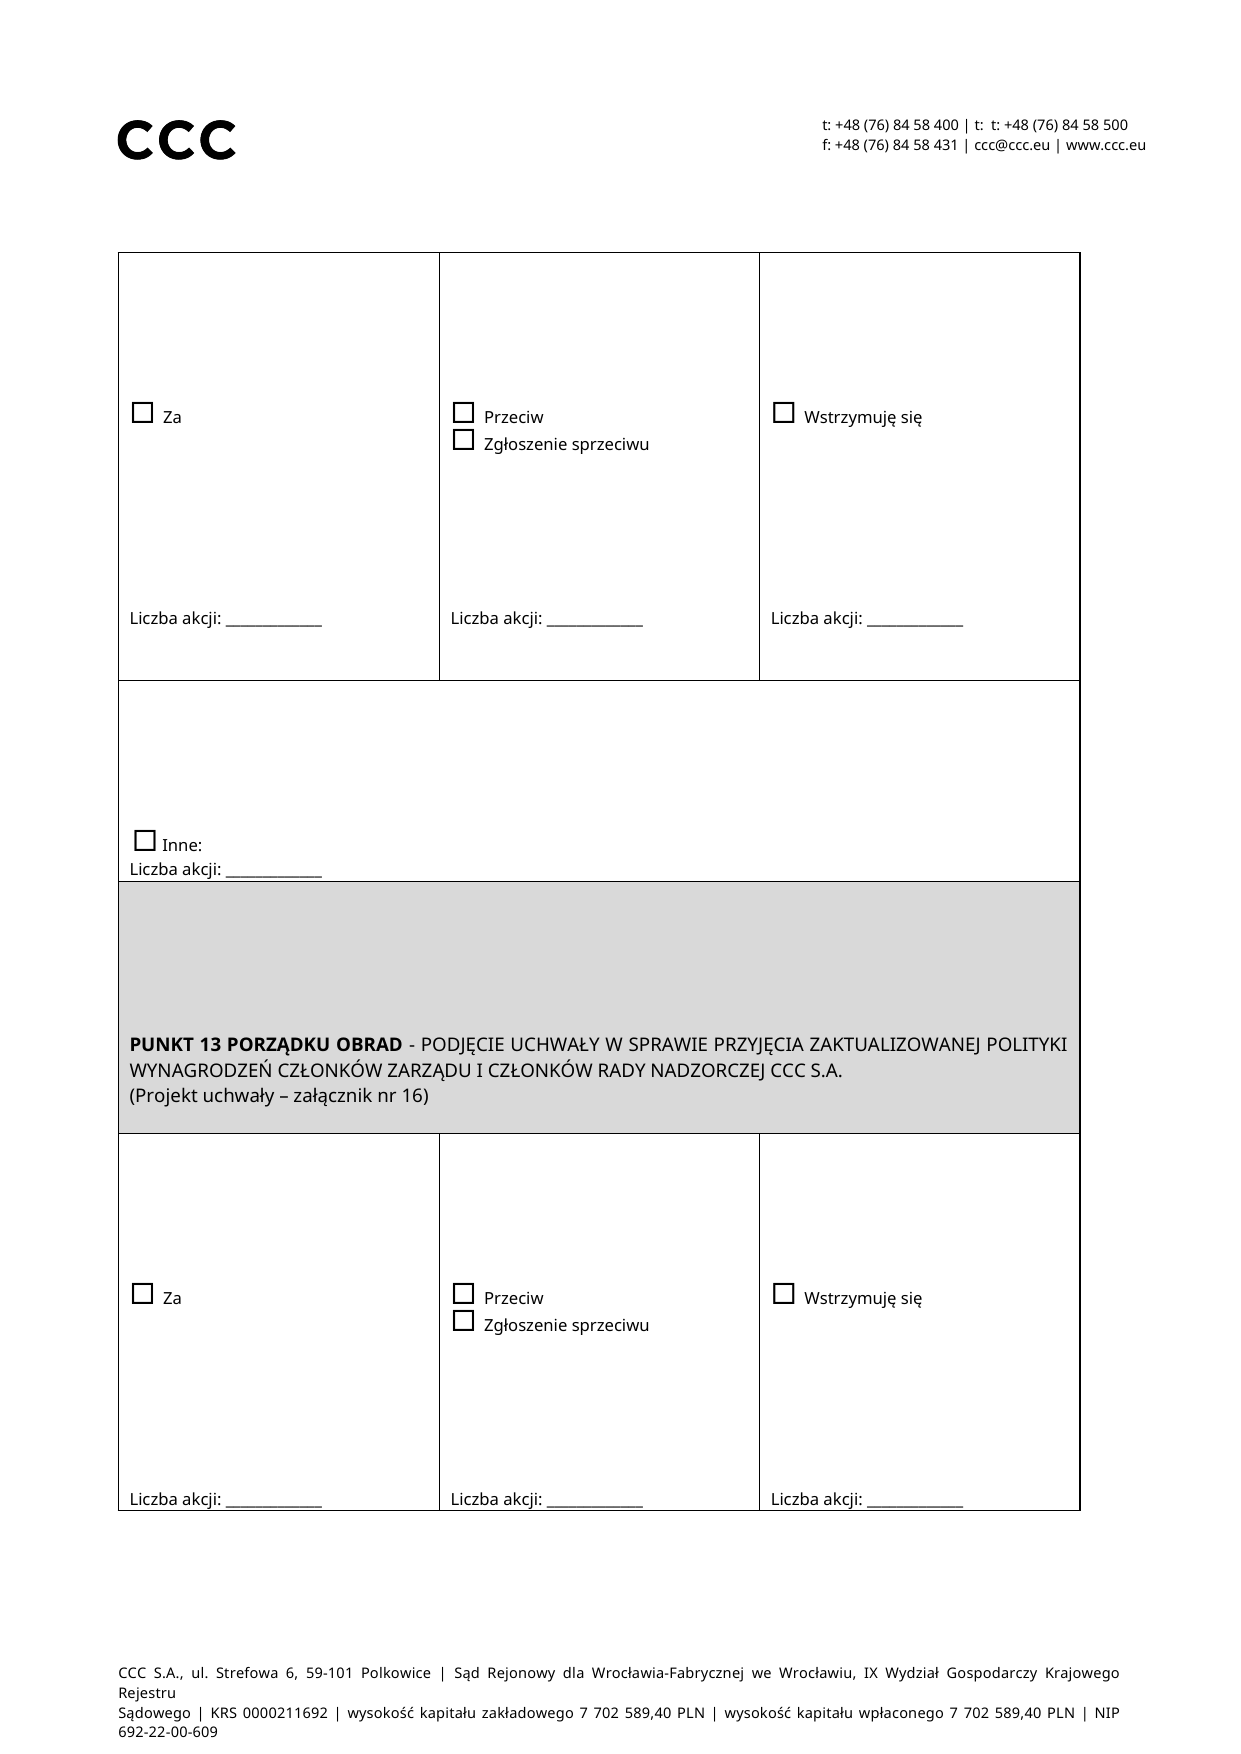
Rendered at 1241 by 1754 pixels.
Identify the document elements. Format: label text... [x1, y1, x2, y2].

table_cell Wstrzymuję się [760, 1134, 1079, 1337]
picture [0, 2, 1241, 252]
table_cell Inne: Liczba akcji: _____________ [119, 681, 1079, 881]
table_cell Liczba akcji: _____________ [119, 456, 439, 680]
table_cell Przeciw Zgłoszenie sprzeciwu [440, 253, 759, 456]
table_cell Przeciw Zgłoszenie sprzeciwu [440, 1134, 759, 1337]
table_cell Za [119, 1134, 439, 1337]
table_cell Liczba akcji: _____________ [760, 1337, 1079, 1510]
table_cell Liczba akcji: _____________ [119, 1337, 439, 1510]
table_cell Wstrzymuję się [760, 253, 1079, 456]
table_cell Za [119, 253, 439, 456]
table_cell Liczba akcji: _____________ [440, 1337, 759, 1510]
table_cell Punkt 13 Porządku obrad - Podjęcie uchwały w sprawie przyjęcia zaktualizowanej Polityki Wynagrodzeń członków Zarządu i członków Rady Nadzorczej CCC S.A. (Projekt uchwały – załącznik nr 16) [119, 882, 1079, 1133]
table_cell Liczba akcji: _____________ [760, 456, 1079, 680]
table_cell Liczba akcji: _____________ [440, 456, 759, 680]
